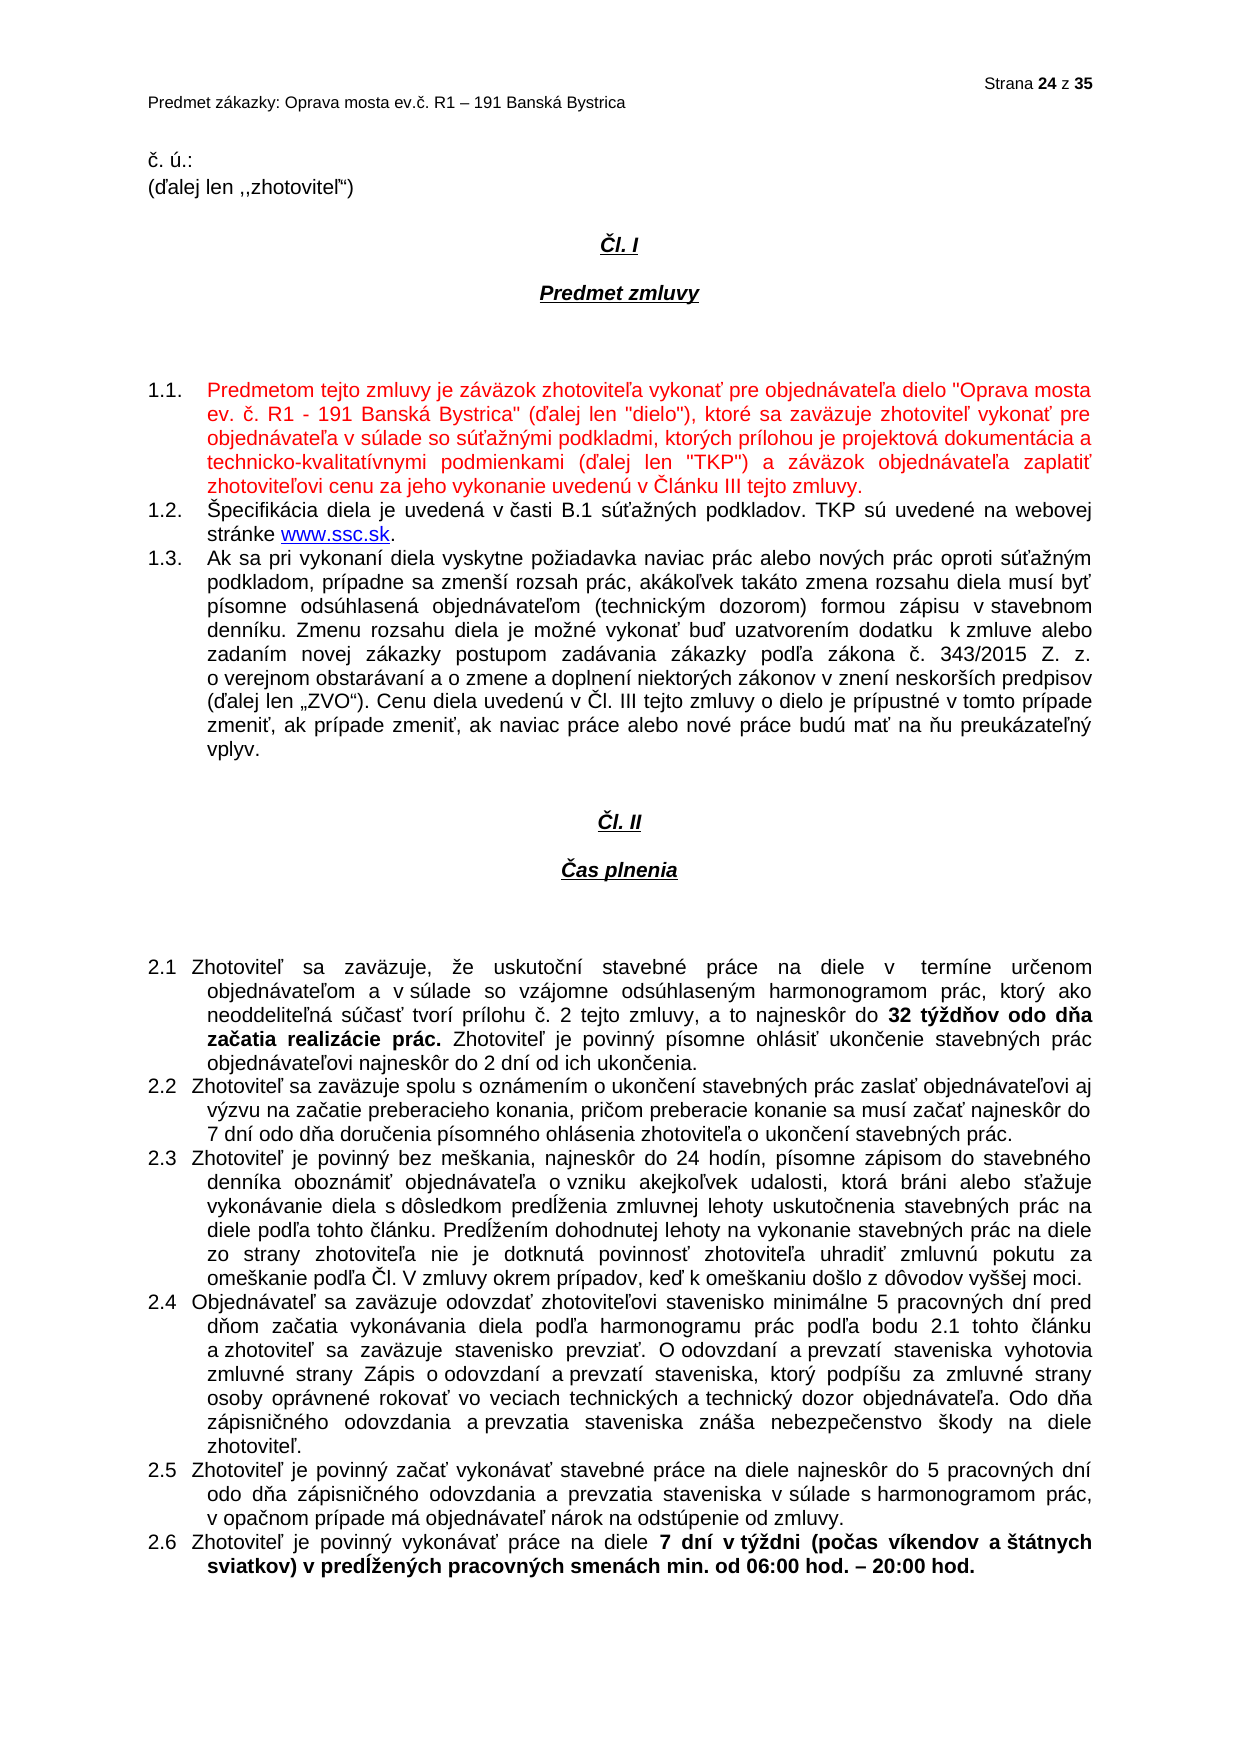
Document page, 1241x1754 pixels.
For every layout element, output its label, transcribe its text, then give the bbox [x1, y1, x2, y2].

text Čl. II [148, 809, 1092, 833]
list Zhotoviteľ je povinný začať vykonávať stavebné práce na diele najneskôr do 5 pracovných dní odo dňa zápisničného odovzdania a prevzatia staveniska v súlade s harmonogramom prác, v opačnom prípade má objednávateľ nárok na odstúpenie od zmluvy. [148, 1458, 1092, 1529]
list Ak sa pri vykonaní diela vyskytne požiadavka naviac prác alebo nových prác oproti súťažným podkladom, prípadne sa zmenší rozsah prác, akákoľvek takáto zmena rozsahu diela musí byť písomne odsúhlasená objednávateľom (technickým dozorom) formou zápisu v stavebnom denníku. Zmenu rozsahu diela je možné vykonať buď uzatvorením dodatku k zmluve alebo zadaním novej zákazky postupom zadávania zákazky podľa zákona č. 343/2015 Z. z. o verejnom obstarávaní a o zmene a doplnení niektorých zákonov v znení neskorších predpisov (ďalej len „ZVO“). Cenu diela uvedenú v Čl. III tejto zmluvy o dielo je prípustné v tomto prípade zmeniť, ak prípade zmeniť, ak naviac práce alebo nové práce budú mať na ňu preukázateľný vplyv. [148, 546, 1092, 761]
list Zhotoviteľ sa zaväzuje, že uskutoční stavebné práce na diele v termíne určenom objednávateľom a v súlade so vzájomne odsúhlaseným harmonogramom prác, ktorý ako neoddeliteľná súčasť tvorí prílohu č. 2 tejto zmluvy, a to najneskôr do 32 týždňov odo dňa začatia realizácie prác. Zhotoviteľ je povinný písomne ohlásiť ukončenie stavebných prác objednávateľovi najneskôr do 2 dní od ich ukončenia. [148, 954, 1092, 1074]
text Čl. I [148, 233, 1092, 257]
text (ďalej len ,,zhotoviteľ“) [148, 175, 1092, 199]
list Predmetom tejto zmluvy je záväzok zhotoviteľa vykonať pre objednávateľa dielo "Oprava mosta ev. č. R1 - 191 Banská Bystrica" (ďalej len "dielo"), ktoré sa zaväzuje zhotoviteľ vykonať pre objednávateľa v súlade so súťažnými podkladmi, ktorých prílohou je projektová dokumentácia a technicko-kvalitatívnymi podmienkami (ďalej len "TKP") a záväzok objednávateľa zaplatiť zhotoviteľovi cenu za jeho vykonanie uvedenú v Článku III tejto zmluvy. [148, 378, 1092, 498]
list Objednávateľ sa zaväzuje odovzdať zhotoviteľovi stavenisko minimálne 5 pracovných dní pred dňom začatia vykonávania diela podľa harmonogramu prác podľa bodu 2.1 tohto článku a zhotoviteľ sa zaväzuje stavenisko prevziať. O odovzdaní a prevzatí staveniska vyhotovia zmluvné strany Zápis o odovzdaní a prevzatí staveniska, ktorý podpíšu za zmluvné strany osoby oprávnené rokovať vo veciach technických a technický dozor objednávateľa. Odo dňa zápisničného odovzdania a prevzatia staveniska znáša nebezpečenstvo škody na diele zhotoviteľ. [148, 1290, 1092, 1458]
text Predmet zmluvy [148, 281, 1092, 305]
text č. ú.: [148, 148, 1092, 172]
list Zhotoviteľ je povinný vykonávať práce na diele 7 dní v týždni (počas víkendov a štátnych sviatkov) v predĺžených pracovných smenách min. od 06:00 hod. – 20:00 hod. [148, 1529, 1092, 1577]
list Špecifikácia diela je uvedená v časti B.1 súťažných podkladov. TKP sú uvedené na webovej stránke www.ssc.sk. [148, 498, 1092, 546]
list Zhotoviteľ sa zaväzuje spolu s oznámením o ukončení stavebných prác zaslať objednávateľovi aj výzvu na začatie preberacieho konania, pričom preberacie konanie sa musí začať najneskôr do 7 dní odo dňa doručenia písomného ohlásenia zhotoviteľa o ukončení stavebných prác. [148, 1074, 1092, 1146]
text Čas plnenia [148, 858, 1092, 882]
list Zhotoviteľ je povinný bez meškania, najneskôr do 24 hodín, písomne zápisom do stavebného denníka oboznámiť objednávateľa o vzniku akejkoľvek udalosti, ktorá bráni alebo sťažuje vykonávanie diela s dôsledkom predĺženia zmluvnej lehoty uskutočnenia stavebných prác na diele podľa tohto článku. Predĺžením dohodnutej lehoty na vykonanie stavebných prác na diele zo strany zhotoviteľa nie je dotknutá povinnosť zhotoviteľa uhradiť zmluvnú pokutu za omeškanie podľa Čl. V zmluvy okrem prípadov, keď k omeškaniu došlo z dôvodov vyššej moci. [148, 1146, 1092, 1290]
